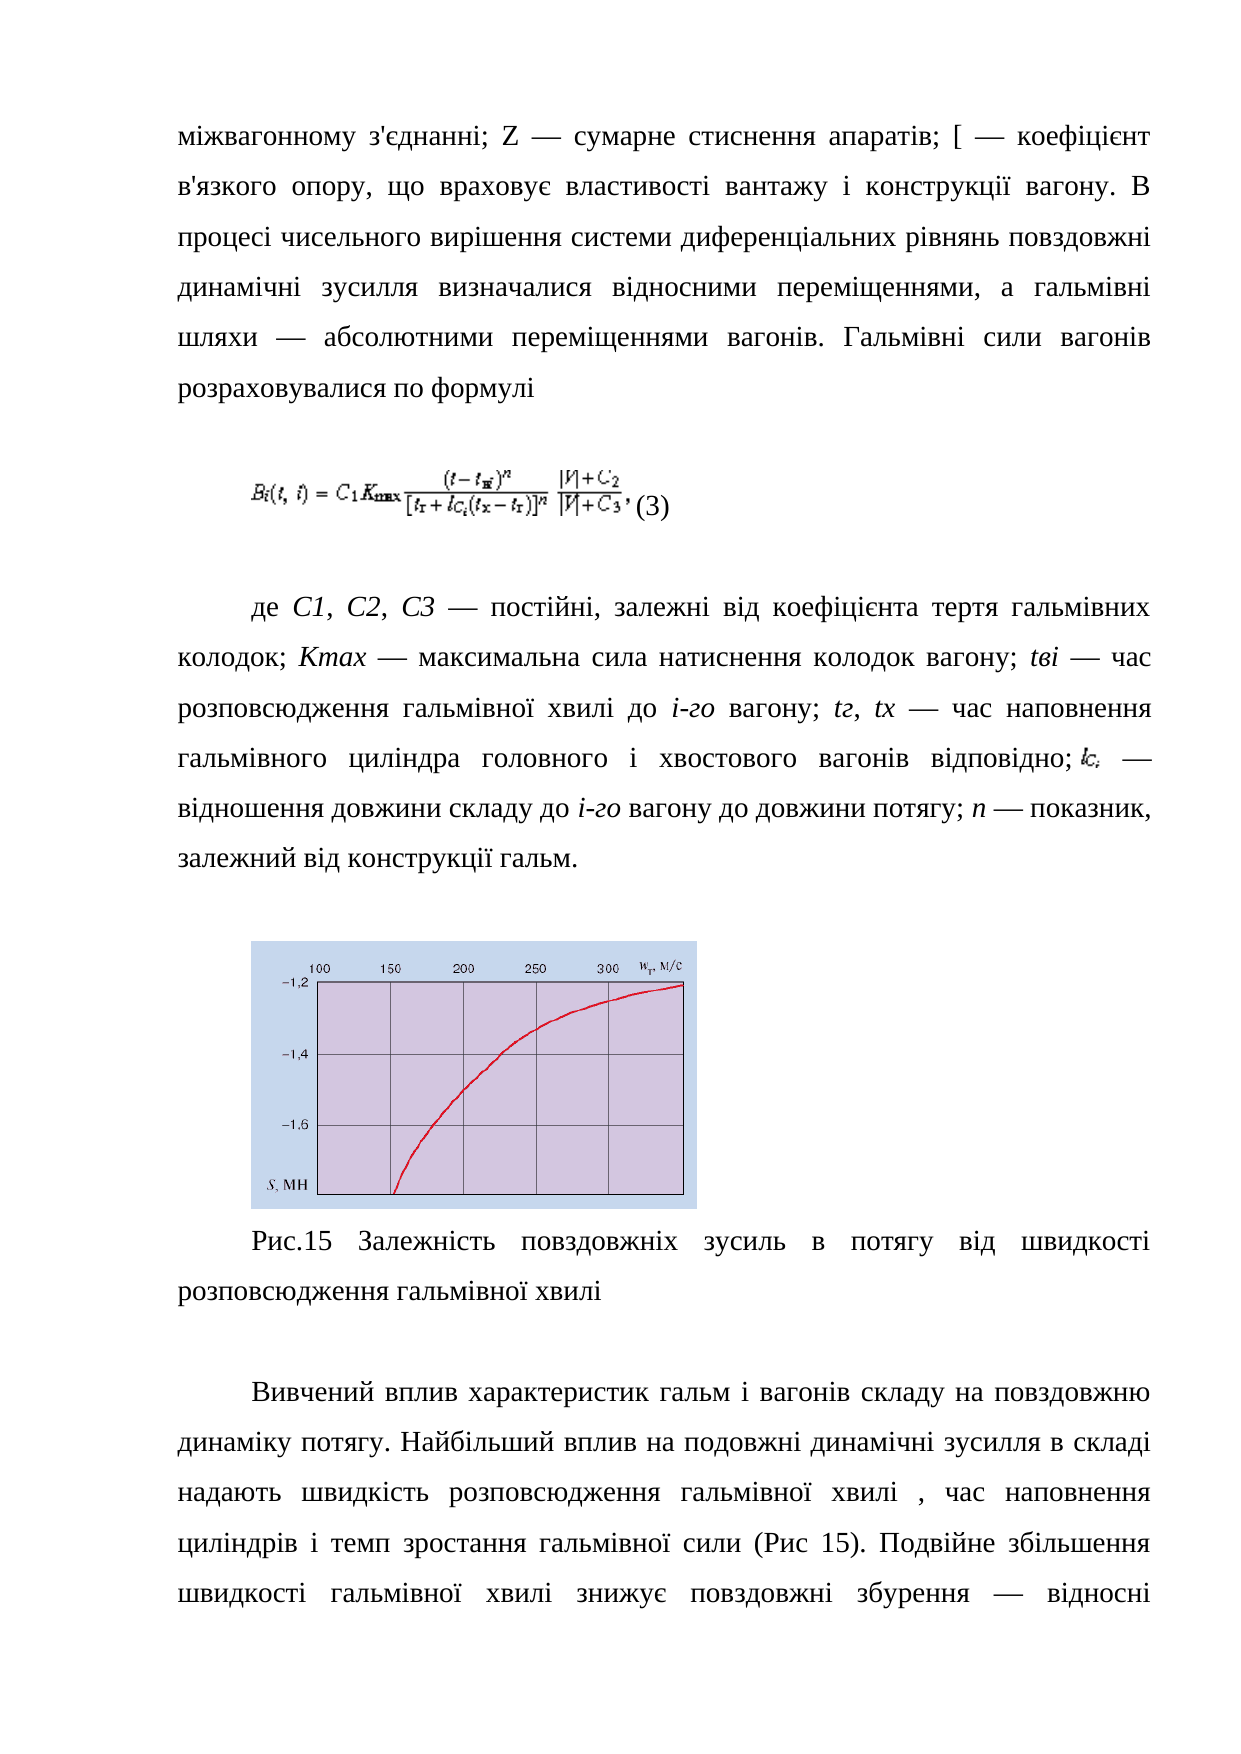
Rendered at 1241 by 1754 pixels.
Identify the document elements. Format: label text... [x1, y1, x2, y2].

picture [251, 941, 697, 1209]
text Рис.15 Залежність повздовжніх зусиль в потягу від швидкості розповсюдження гальмівної хвилі [177, 1223, 1152, 1307]
text де С1, С2, С3 — постійні, залежні від коефіцієнта тертя гальмівних колодок; Kmax — максимальна сила натиснення колодок вагону; tвi — час розповсюдження гальмівної хвилі до i-го вагону; tг, tх — час наповнення гальмівного циліндра головного і хвостового вагонів відповідно; — відношення довжини складу до i-го вагону до довжини потягу; n — показник, залежний від конструкції гальм. [177, 589, 1152, 874]
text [177, 118, 1152, 403]
picture [1080, 743, 1101, 768]
picture [251, 470, 636, 516]
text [177, 1374, 1152, 1609]
